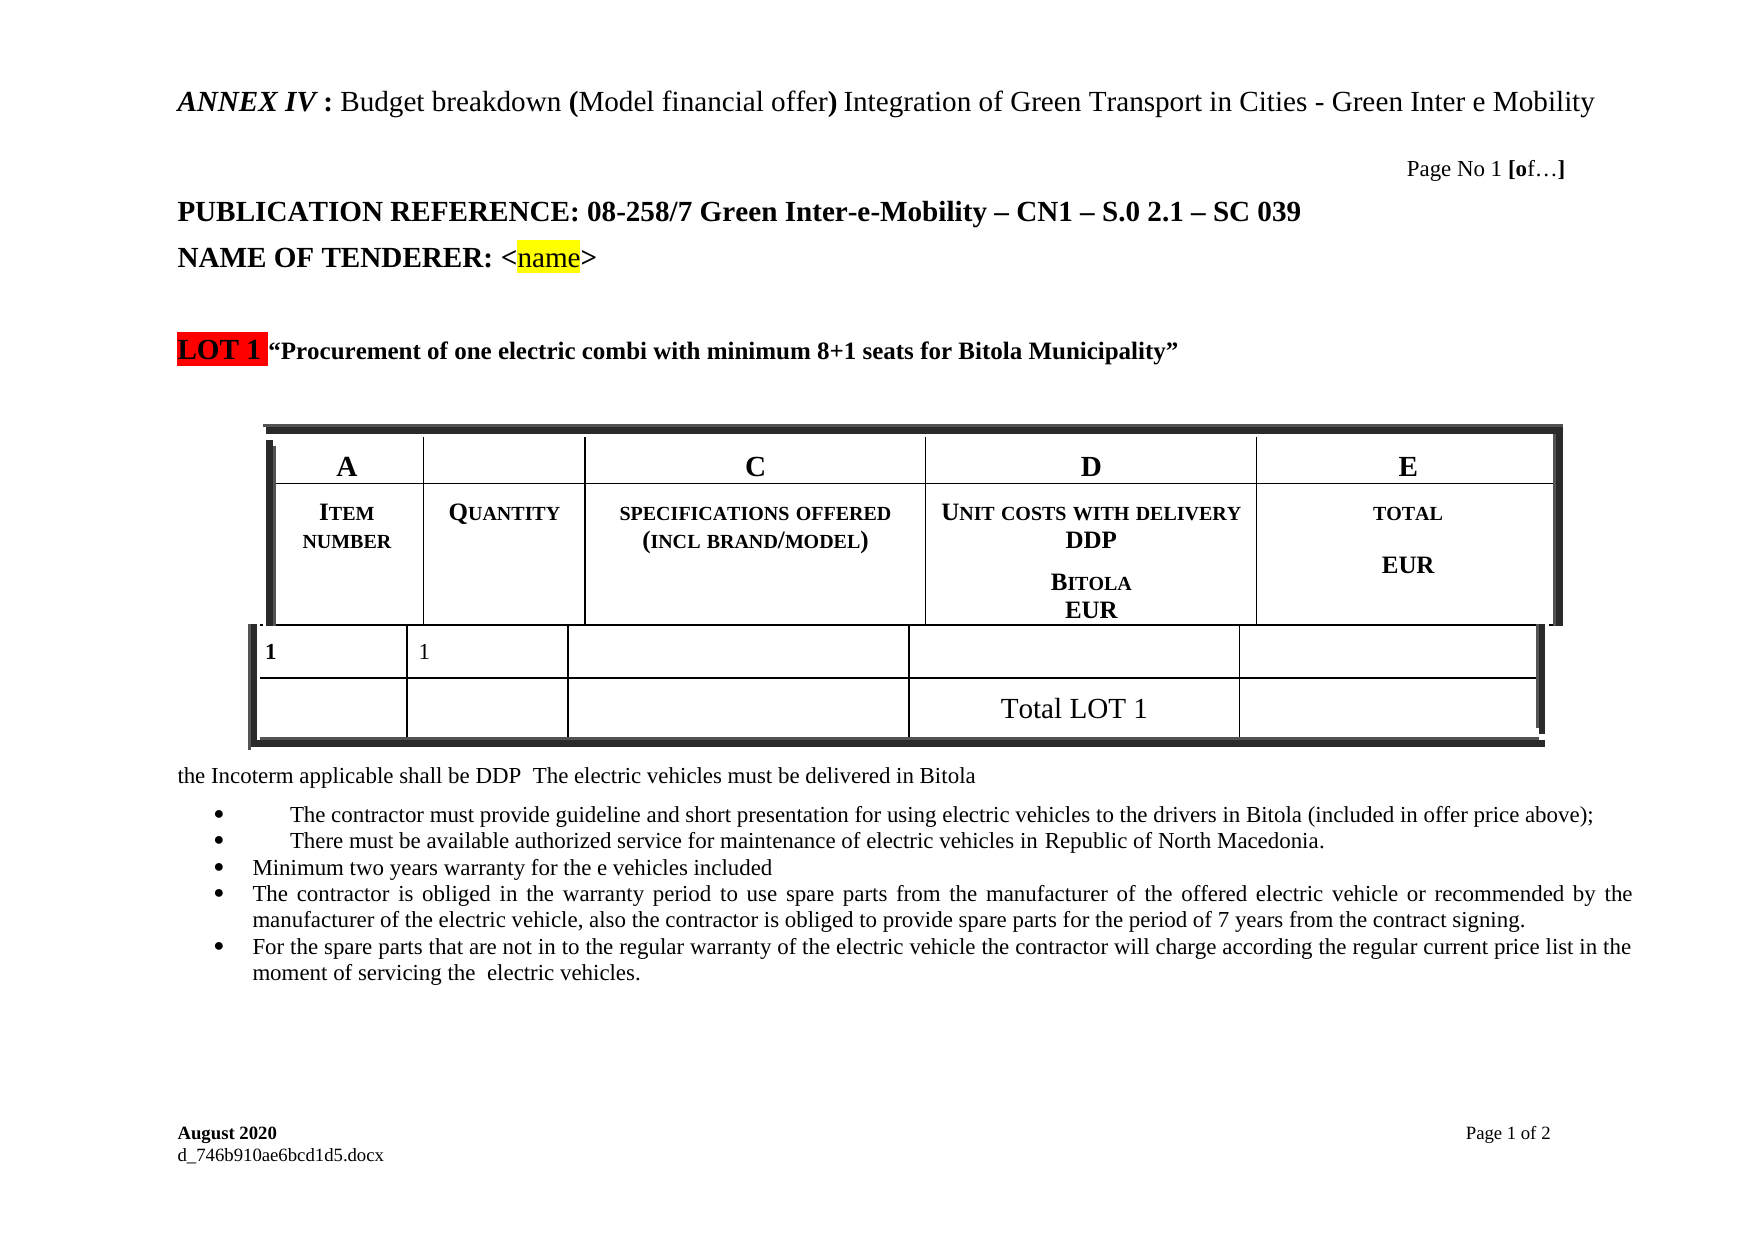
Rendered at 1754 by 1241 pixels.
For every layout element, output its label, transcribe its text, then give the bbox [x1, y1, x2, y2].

table_cell [569, 626, 908, 677]
table_cell Unit costs with delivery DDP Bitola EUR [926, 484, 1256, 624]
list The contractor is obliged in the warranty period to use spare parts from the manufacturer of the offered electric vehicle or recommended by the manufacturer of the electric vehicle, also the contractor is obliged to provide spare parts for the period of 7 years from the contract signing. [215, 880, 1636, 933]
text NAME OF TENDERER: <name> [580, 240, 1636, 273]
table_cell Item number [276, 484, 423, 624]
table_cell [408, 679, 567, 737]
table_cell specifications offered (incl brand/model) [586, 484, 925, 624]
table_cell Quantity [424, 484, 584, 624]
table_cell Total LOT 1 [910, 679, 1239, 737]
table_cell [910, 626, 1239, 677]
table_cell 1 [260, 626, 406, 677]
table_cell 1 [408, 626, 567, 677]
text Page No 1 [of…] [177, 155, 1565, 181]
list For the spare parts that are not in to the regular warranty of the electric vehicle the contractor will charge according the regular current price list in the moment of servicing the electric vehicles. [215, 933, 1636, 986]
table_header C [586, 437, 925, 483]
list The contractor must provide guideline and short presentation for using electric vehicles to the drivers in Bitola (included in offer price above); [215, 801, 1636, 827]
subtitle ANNEX IV : Budget breakdown (Model financial offer) Integration of Green Transport in Cities - Green Inter e Mobility [177, 84, 1636, 118]
table_header D [926, 437, 1256, 483]
table_header A [270, 434, 423, 483]
table_cell [569, 679, 908, 737]
table_header [424, 437, 584, 483]
table_header E [1257, 437, 1553, 483]
text NAME OF TENDERER: <name> [177, 240, 517, 273]
table_cell [260, 679, 406, 737]
text PUBLICATION REFERENCE: 08-258/7 Green Inter-e-Mobility – CN1 – S.0 2.1 – SC 039 [177, 194, 1636, 227]
table_cell [1240, 679, 1542, 737]
text the Incoterm applicable shall be DDP The electric vehicles must be delivered in Bitola [177, 762, 1636, 789]
table_cell total EUR [1257, 484, 1553, 624]
text LOT 1 “Procurement of one electric combi with minimum 8+1 seats for Bitola Municipality” [268, 332, 1636, 366]
list There must be available authorized service for maintenance of electric vehicles in Republic of North Macedonia. [215, 827, 1636, 854]
list Minimum two years warranty for the e vehicles included [215, 854, 1636, 880]
table_cell [1240, 626, 1536, 677]
